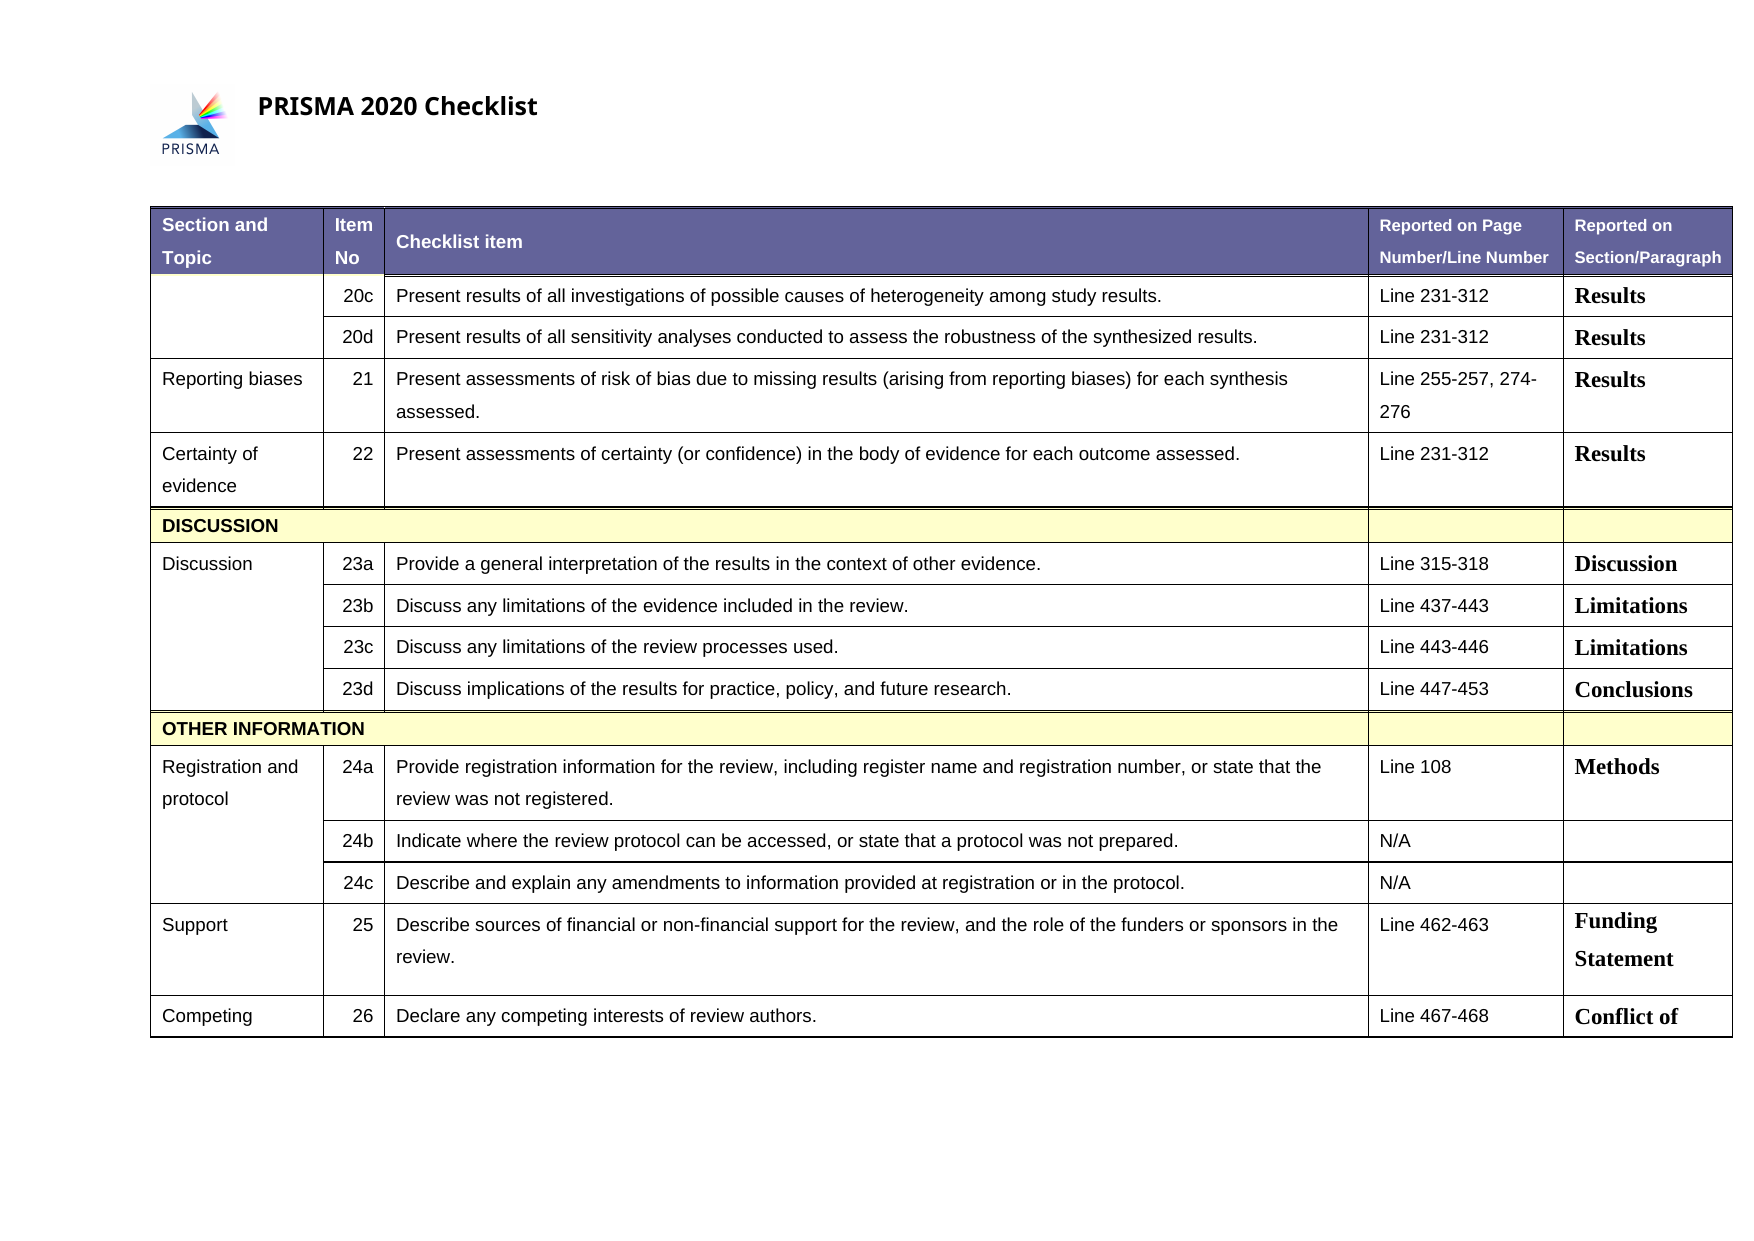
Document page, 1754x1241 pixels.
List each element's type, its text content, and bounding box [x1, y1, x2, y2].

table_cell Results [1564, 359, 1732, 432]
table_cell 23b [324, 585, 384, 626]
table_cell Line 231-312 [1369, 317, 1563, 358]
table_cell Line 467-468 [1369, 996, 1563, 1036]
table_cell Line 443-446 [1369, 627, 1563, 668]
table_cell 20d [324, 317, 384, 358]
table_cell N/A [1369, 821, 1563, 861]
table_cell Provide registration information for the review, including register name and registration number, or state that the review was not registered. [385, 746, 1368, 819]
table_cell Declare any competing interests of review authors. [385, 996, 1368, 1036]
table_cell Conflict of Interest [1564, 996, 1732, 1036]
table_cell [1564, 713, 1732, 745]
table_cell 23a [324, 543, 384, 584]
table_cell Conclusions [1564, 669, 1732, 709]
table_cell [1564, 510, 1732, 542]
table_cell 23d [324, 669, 384, 709]
table_cell DISCUSSION [151, 510, 1368, 542]
table_cell Present assessments of certainty (or confidence) in the body of evidence for each outcome assessed. [385, 433, 1368, 506]
table_cell Limitations [1564, 627, 1732, 668]
table_cell Line 315-318 [1369, 543, 1563, 584]
table_cell Results [1564, 277, 1732, 316]
table_cell [1369, 713, 1563, 745]
table_cell Discussion [1564, 543, 1732, 584]
table_header Section and Topic [151, 209, 323, 274]
table_header Reported on Page Number/Line Number [1369, 209, 1563, 274]
table_cell [1564, 821, 1732, 861]
table_cell Provide a general interpretation of the results in the context of other evidence. [385, 543, 1368, 584]
table_cell 26 [324, 996, 384, 1036]
table_cell 20c [324, 276, 384, 316]
table_header Item No [324, 209, 384, 274]
table_cell 21 [324, 359, 384, 432]
table_header Checklist item [385, 209, 1368, 274]
table_cell 24a [324, 746, 384, 819]
table_cell Indicate where the review protocol can be accessed, or state that a protocol was not prepared. [385, 821, 1368, 861]
table_cell Results [1564, 317, 1732, 358]
table_cell Line 255-257, 274-276 [1369, 359, 1563, 432]
table_cell [1369, 510, 1563, 542]
table_cell 24b [324, 821, 384, 861]
table_cell 24c [324, 863, 384, 903]
table_cell Certainty of evidence [151, 433, 323, 506]
table_cell Reporting biases [151, 359, 323, 432]
table_cell Discussion [151, 543, 323, 709]
table_cell N/A [1369, 863, 1563, 903]
table_cell Present results of all investigations of possible causes of heterogeneity among study results. [385, 277, 1368, 316]
table_cell Present assessments of risk of bias due to missing results (arising from reporting biases) for each synthesis assessed. [385, 359, 1368, 432]
table_cell OTHER INFORMATION [151, 713, 1368, 745]
table_cell Methods [1564, 746, 1732, 819]
picture [149, 84, 235, 166]
table_cell Line 447-453 [1369, 669, 1563, 709]
table_cell Describe and explain any amendments to information provided at registration or in the protocol. [385, 863, 1368, 903]
table_cell Line 231-312 [1369, 277, 1563, 316]
table_cell Line 437-443 [1369, 585, 1563, 626]
table_cell Limitations [1564, 585, 1732, 626]
table_cell Discuss implications of the results for practice, policy, and future research. [385, 669, 1368, 709]
table_cell Line 231-312 [1369, 433, 1563, 506]
table_cell Line 108 [1369, 746, 1563, 819]
table_header Reported on Section/Paragraph [1564, 209, 1732, 274]
table_cell 22 [324, 433, 384, 506]
table_cell Competing interests [151, 996, 323, 1036]
table_cell Describe sources of financial or non-financial support for the review, and the role of the funders or sponsors in the review. [385, 904, 1368, 994]
table_cell Discuss any limitations of the review processes used. [385, 627, 1368, 668]
table_cell Registration and protocol [151, 746, 323, 903]
table_cell 25 [324, 904, 384, 994]
table_cell Present results of all sensitivity analyses conducted to assess the robustness of the synthesized results. [385, 317, 1368, 358]
table_cell Discuss any limitations of the evidence included in the review. [385, 585, 1368, 626]
table_cell Support [151, 904, 323, 994]
table_cell Results [1564, 433, 1732, 506]
table_cell Funding Statement [1564, 904, 1732, 994]
table_cell [1564, 863, 1732, 903]
table_cell Line 462-463 [1369, 904, 1563, 994]
table_cell 23c [324, 627, 384, 668]
